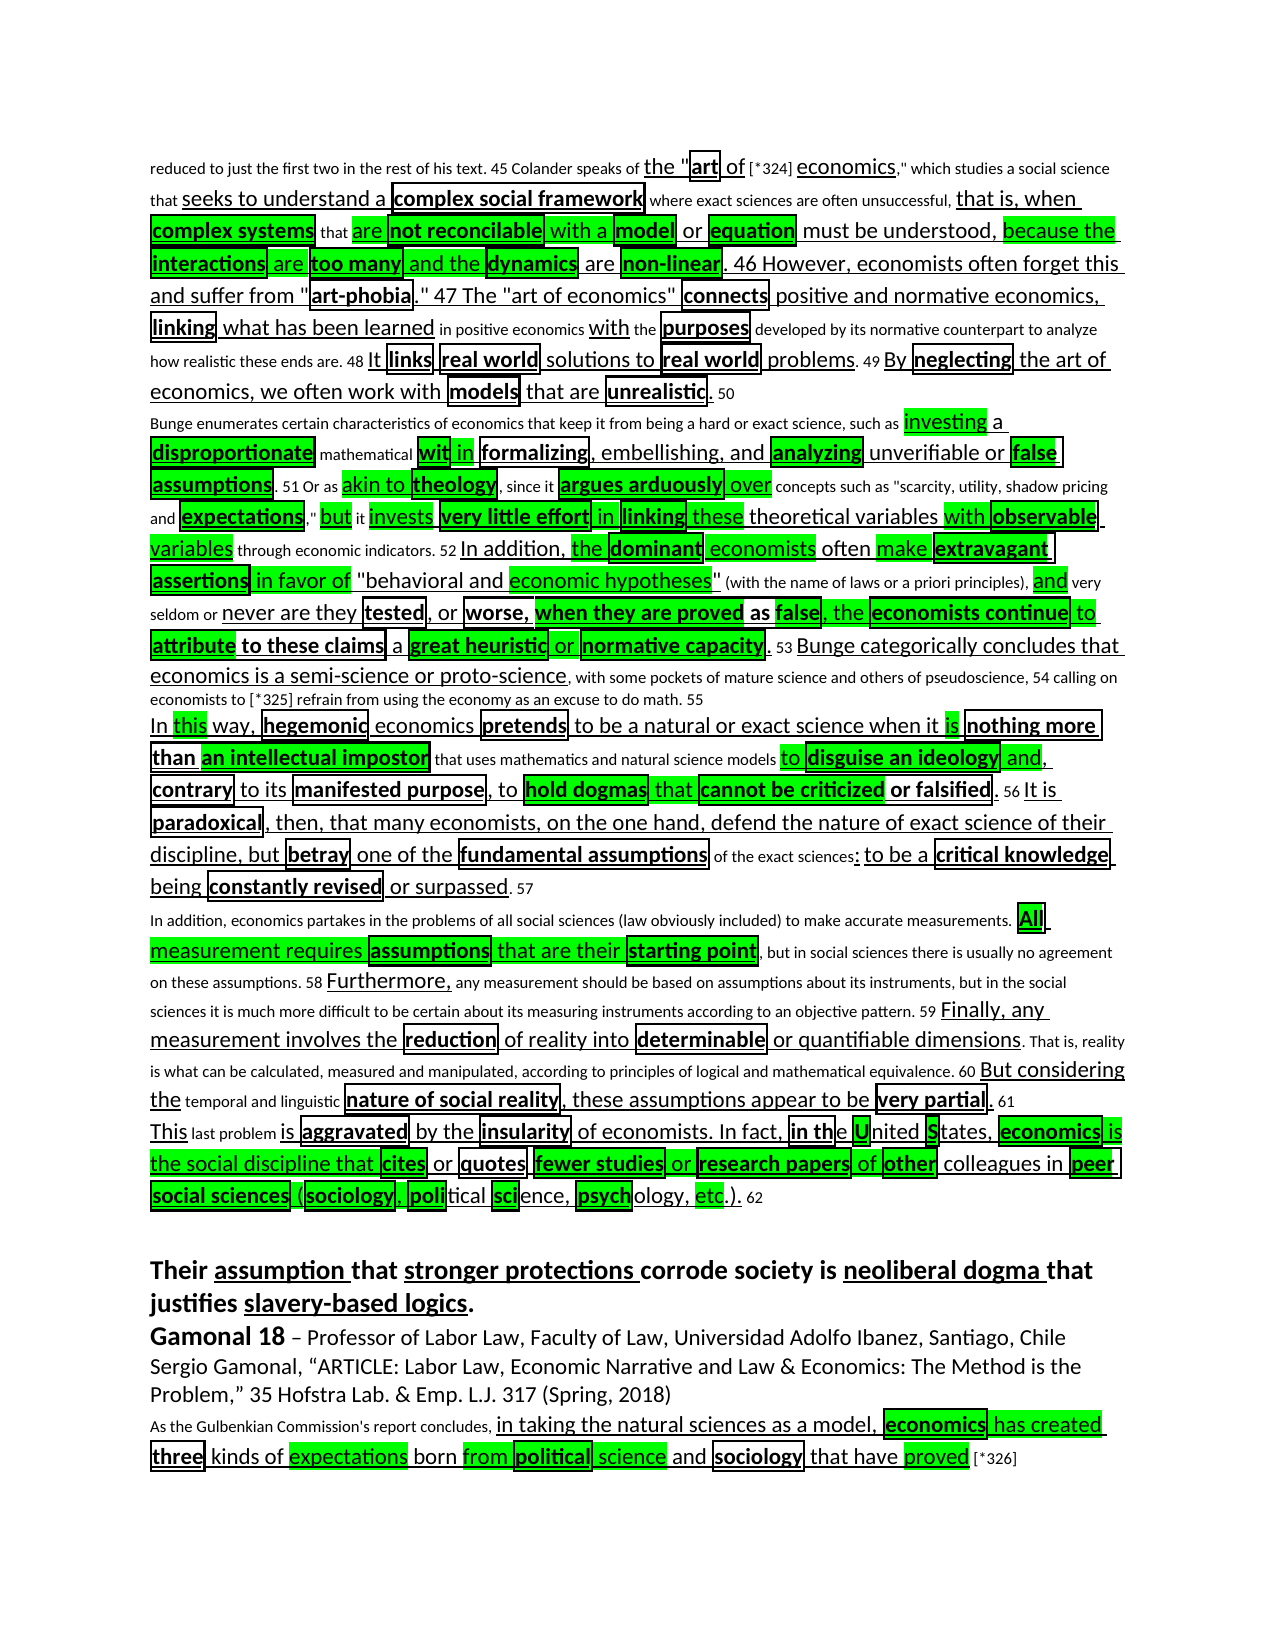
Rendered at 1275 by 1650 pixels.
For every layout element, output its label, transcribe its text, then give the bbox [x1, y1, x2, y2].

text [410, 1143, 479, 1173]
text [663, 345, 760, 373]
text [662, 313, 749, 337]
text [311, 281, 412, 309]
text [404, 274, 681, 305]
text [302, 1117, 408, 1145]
text Gamonal 18 – Professor of Labor Law, Faculty of Law, Universidad Adolfo Ibanez, Santiago, Chile [150, 1319, 1125, 1352]
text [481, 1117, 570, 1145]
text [150, 150, 1125, 273]
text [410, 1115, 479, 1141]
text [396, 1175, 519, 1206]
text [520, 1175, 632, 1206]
text In this way, hegemonic economics pretends to be a natural or exact science when it is nothing more than an intellectual impostor that uses mathematics and natural science models to disguise an ideology and, contrary to its manifested purpose, to hold dogmas that cannot be criticized or falsified. 56 It is paradoxical, then, that many economists, on the one hand, defend the nature of exact science of their discipline, but betray one of the fundamental assumptions of the exact sciences: to be a critical knowledge being constantly revised or surpassed. 57 [150, 709, 1125, 902]
text Bunge enumerates certain characteristics of economics that keep it from being a hard or exact science, such as investing a disproportionate mathematical wit in formalizing, embellishing, and analyzing unverifiable or false assumptions. 51 Or as akin to theology, since it argues arduously over concepts such as "scarcity, utility, shadow pricing and expectations," but it invests very little effort in linking these theoretical variables with observable variables through economic indicators. 52 In addition, the dominant economists often make extravagant assertions in favor of "behavioral and economic hypotheses" (with the name of laws or a priori principles), and very seldom or never are they tested, or worse, when they are proved as false, the economists continue to attribute to these claims a great heuristic or normative capacity. 53 Bunge categorically concludes that economics is a semi-science or proto-science, with some pockets of mature science and others of pseudoscience, 54 calling on economists to [*325] refrain from using the economy as an excuse to do math. 55 [150, 407, 1125, 709]
text In addition, economics partakes in the problems of all social sciences (law obviously included) to make accurate measurements. All measurement requires assumptions that are their starting point, but in social sciences there is usually no agreement on these assumptions. 58 Furthermore, any measurement should be based on assumptions about its instruments, but in the social sciences it is much more difficult to be certain about its measuring instruments according to an objective pattern. 59 Finally, any measurement involves the reduction of reality into determinable or quantifiable dimensions. That is, reality is what can be calculated, measured and manipulated, according to principles of logical and mathematical equivalence. 60 But considering the temporal and linguistic nature of social reality, these assumptions appear to be very partial. 61 [150, 902, 1125, 1115]
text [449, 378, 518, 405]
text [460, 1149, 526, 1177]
text This last problem is aggravated by the insularity of economists. In fact, in the United States, economics is the social discipline that cites or quotes fewer studies or research papers of other colleagues in peer social sciences (sociology, political science, psychology, etc.). 62 [633, 1115, 1125, 1212]
text Sergio Gamonal, “ARTICLE: Labor Law, Economic Narrative and Law & Economics: The Method is the Problem,” 35 Hofstra Lab. & Emp. L.J. 317 (Spring, 2018) [150, 1352, 1125, 1408]
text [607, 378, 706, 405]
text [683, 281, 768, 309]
subtitle Their assumption that stronger protections corrode society is neoliberal dogma that justifies slavery-based logics. [150, 1253, 1125, 1319]
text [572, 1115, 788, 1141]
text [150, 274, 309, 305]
